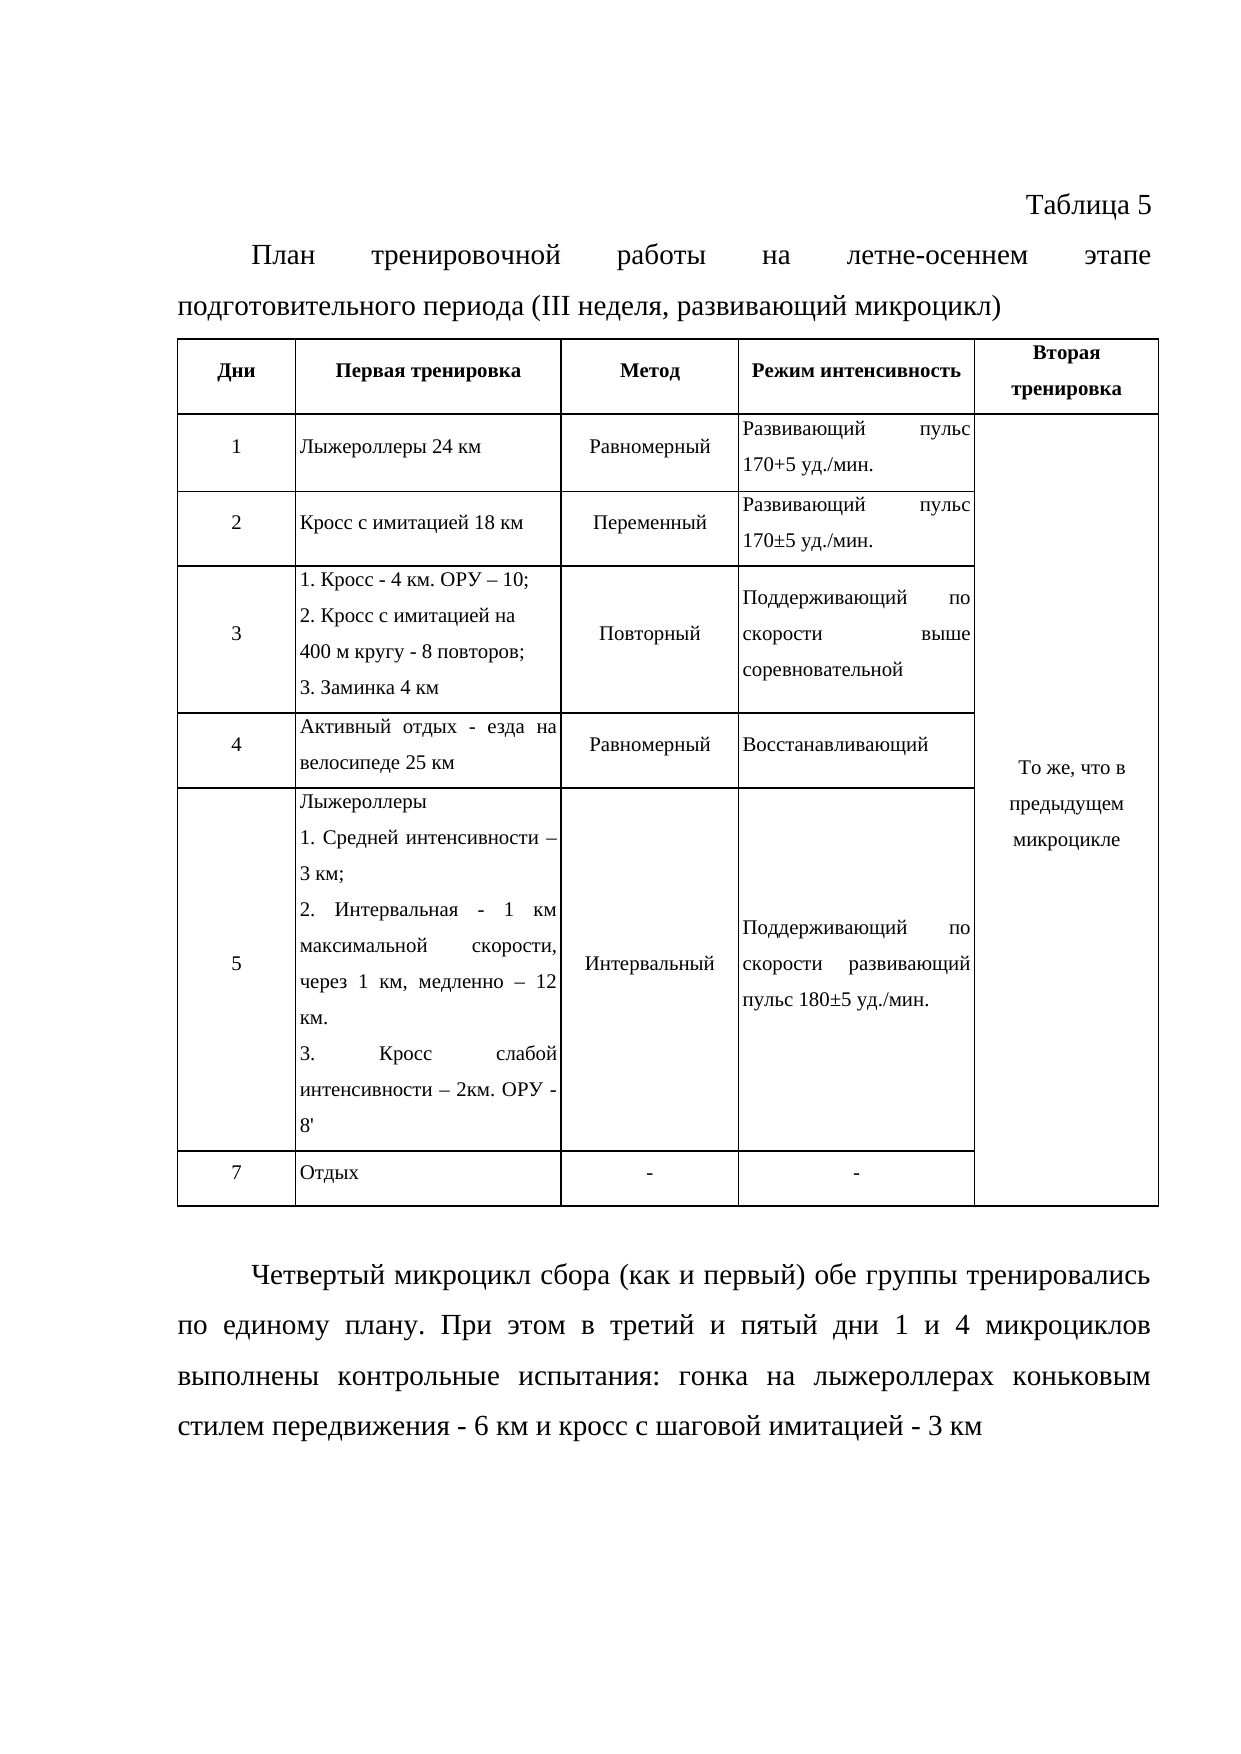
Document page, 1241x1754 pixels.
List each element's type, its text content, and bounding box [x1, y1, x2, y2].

table_cell Лыжероллеры [296, 415, 560, 491]
table_header Вторая тренировка [975, 340, 1158, 413]
table_cell Поддерживающий по скорости выше соревновательной [739, 567, 974, 712]
table_cell 1. Кросс - . ОРУ – 10; 2. Кросс с имитацией на 400 м кругу - 8 повторов; 3. Заминка [296, 567, 560, 712]
text Четвертый микроцикл сбора (как и первый) обе группы тренировались по единому плану. При этом в третий и пятый дни 1 и 4 микроциклов выполнены контрольные испытания: гонка на лыжероллерах коньковым стилем передвижения - и кросс с шаговой имитацией - [177, 1257, 1152, 1441]
table_cell 1 [178, 415, 295, 491]
table_cell Развивающий пульс 170±5 уд./мин. [739, 492, 974, 565]
table_cell Активный отдых - езда на велосипеде [296, 714, 560, 787]
table_cell 2 [178, 492, 295, 565]
table_cell 5 [178, 789, 295, 1150]
table_cell Интервальный [562, 789, 738, 1150]
table_cell Лыжероллеры 1. Средней интенсивности – ; 2. Интервальная - 1 км максимальной скорости, через , медленно – . 3. Кросс слабой интенсивности – 2км. ОРУ -8' [296, 789, 560, 1150]
table_cell Переменный [562, 492, 738, 565]
table_cell Развивающий пульс 170+5 уд./мин. [739, 415, 974, 491]
table_cell 4 [178, 714, 295, 787]
table_header Режим интенсивность [739, 340, 974, 413]
table_header Первая тренировка [296, 340, 560, 413]
text Таблица 5 [177, 187, 1152, 221]
text План тренировочной работы на летне-осеннем этапе подготовительного периода (III неделя, развивающий микроцикл) [177, 237, 1152, 321]
table_cell Равномерный [562, 415, 738, 491]
table_cell Отдых [296, 1152, 560, 1205]
table_cell Равномерный [562, 714, 738, 787]
table_cell Кросс с имитацией [296, 492, 560, 565]
table_cell Восстанавливающий [739, 714, 974, 787]
table_cell То же, что в предыдущем микроцикле [975, 415, 1158, 1205]
table_cell - [562, 1152, 738, 1205]
table_header Дни [178, 340, 295, 413]
table_cell Повторный [562, 567, 738, 712]
table_header Метод [562, 340, 738, 413]
table_cell 3 [178, 567, 295, 712]
table_cell - [739, 1152, 974, 1205]
table_cell Поддерживающий по скорости развивающий пульс 180±5 уд./мин. [739, 789, 974, 1150]
table_cell 7 [178, 1152, 295, 1205]
